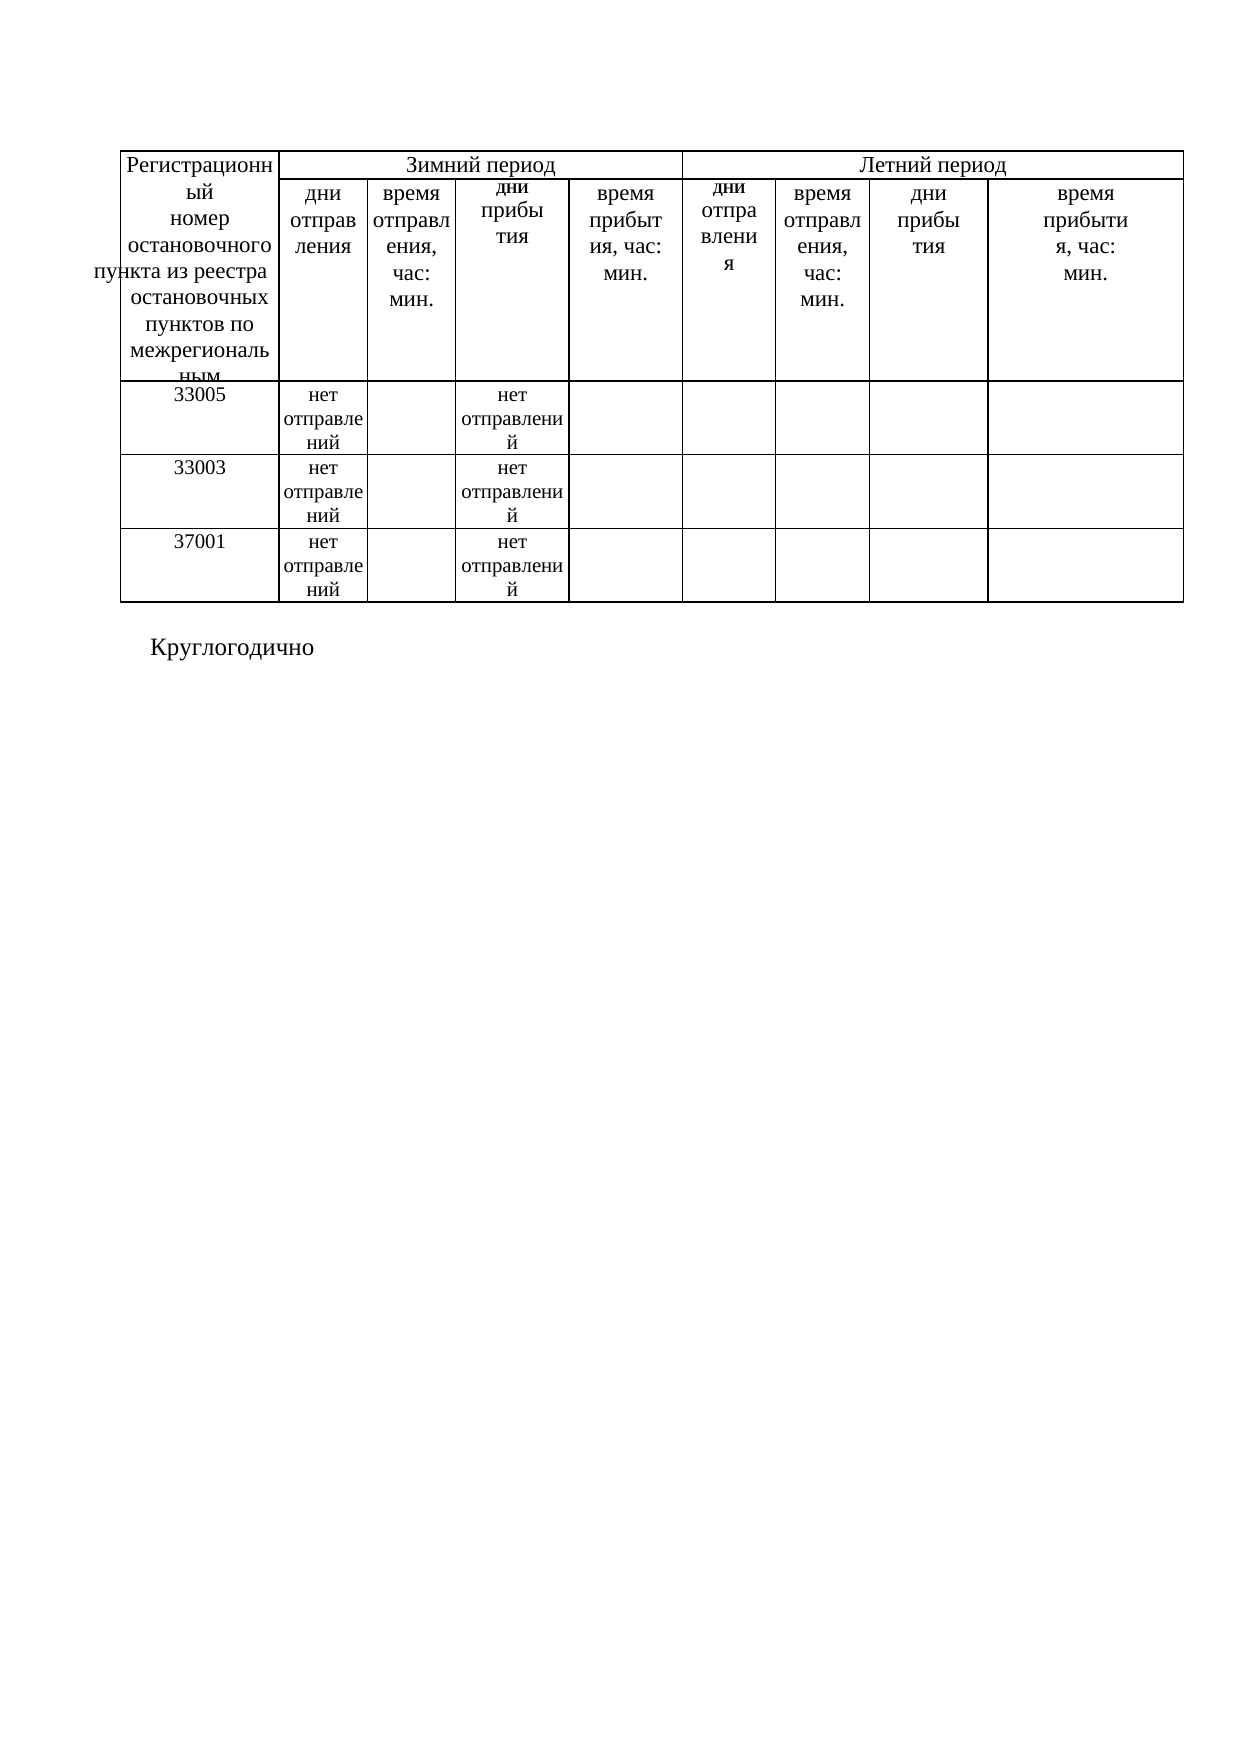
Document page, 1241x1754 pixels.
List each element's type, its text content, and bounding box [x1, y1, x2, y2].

table_cell [570, 455, 682, 527]
table_cell [776, 382, 869, 454]
table_cell [368, 382, 455, 454]
table_cell [570, 529, 682, 601]
table_cell [683, 529, 775, 601]
table_cell ДНИ прибы тия [456, 180, 568, 380]
table_cell [989, 529, 1183, 601]
table_cell [870, 455, 987, 527]
table_cell [683, 382, 775, 454]
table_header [121, 152, 278, 380]
table_cell нет отправлений [280, 382, 367, 454]
table_cell [368, 455, 455, 527]
table_cell дни прибы тия [870, 180, 987, 380]
table_cell 37001 [121, 529, 278, 601]
table_cell время отправл ения, час: мин. [368, 180, 455, 380]
table_cell [776, 529, 869, 601]
text Круглогодично [150, 632, 1090, 660]
table_cell [570, 382, 682, 454]
table_cell [368, 529, 455, 601]
table_cell время отправл ения, час: мин. [776, 180, 869, 380]
table_cell нет отправлений [456, 455, 568, 527]
table_cell [683, 455, 775, 527]
table_cell [870, 382, 987, 454]
table_cell ДНИ отпра влени я [683, 180, 775, 380]
table_cell нет отправлений [456, 529, 568, 601]
table_cell дни отправ ления [280, 180, 367, 380]
table_cell время прибыт ия, час: мин. [570, 180, 682, 380]
table_cell [989, 455, 1183, 527]
table_cell [870, 529, 987, 601]
table_cell нет отправлений [280, 529, 367, 601]
table_header Зимний период [280, 152, 682, 178]
table_cell время прибыти я, час: мин. [989, 180, 1183, 380]
table_cell 33003 [121, 455, 278, 527]
table_header Летний период [683, 152, 1183, 178]
table_cell [776, 455, 869, 527]
table_cell нет отправлений [456, 382, 568, 454]
table_cell [989, 382, 1183, 454]
table_cell 33005 [121, 382, 278, 454]
table_cell нет отправлений [280, 455, 367, 527]
